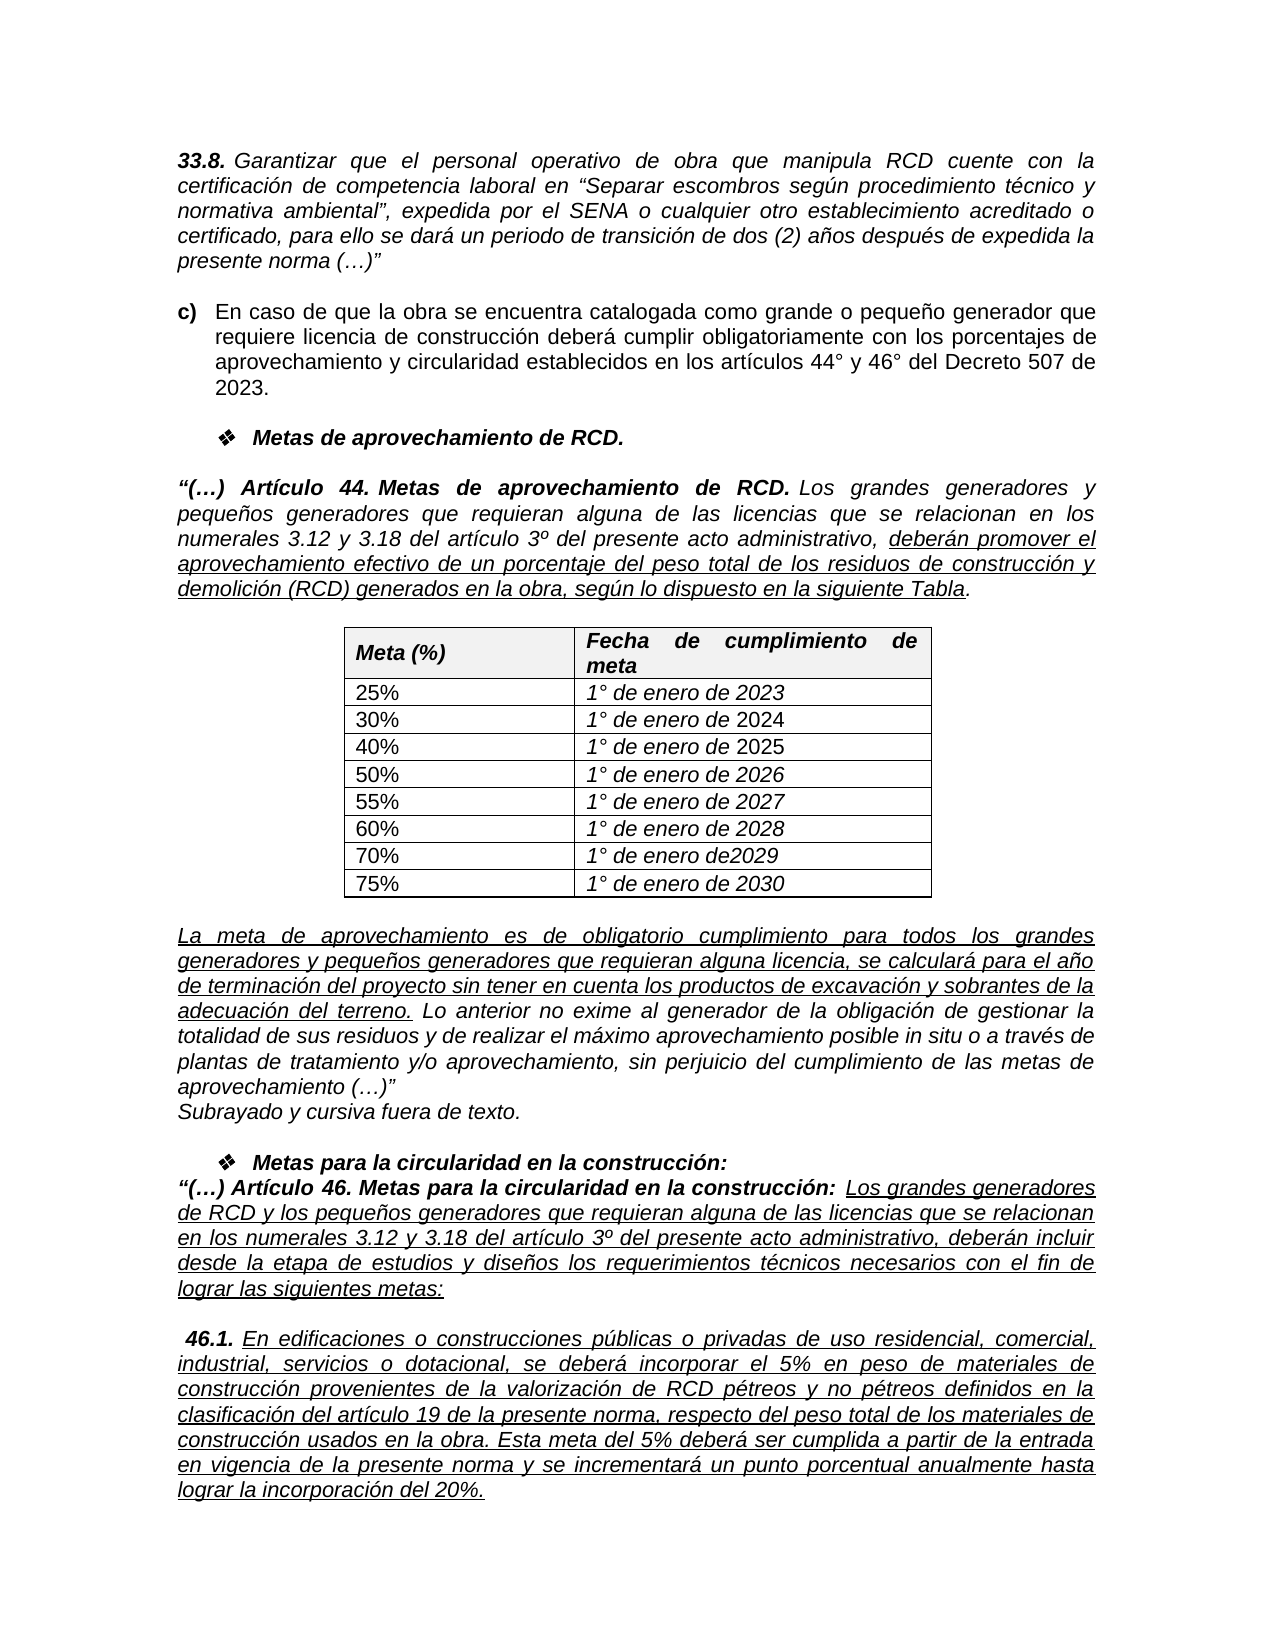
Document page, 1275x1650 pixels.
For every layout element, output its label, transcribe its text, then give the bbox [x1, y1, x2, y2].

table_cell 25% [345, 679, 574, 705]
list Metas para la circularidad en la construcción: [215, 1149, 1098, 1175]
table_cell 60% [345, 816, 574, 842]
table_cell 30% [345, 706, 574, 733]
table_cell 50% [345, 761, 574, 787]
list En caso de que la obra se encuentra catalogada como grande o pequeño generador que requiere licencia de construcción deberá cumplir obligatoriamente con los porcentajes de aprovechamiento y circularidad establecidos en los artículos 44° y 46° del Decreto 507 de 2023. [177, 299, 1098, 400]
table_cell 75% [345, 870, 574, 896]
table_cell 1° de enero de 2028 [575, 816, 931, 842]
text “(…) Artículo 44. Metas de aprovechamiento de RCD. Los grandes generadores y pequeños generadores que requieran alguna de las licencias que se relacionan en los numerales 3.12 y 3.18 del artículo 3º del presente acto administrativo, deberán promover el aprovechamiento efectivo de un porcentaje del peso total de los residuos de construcción y demolición (RCD) generados en la obra, según lo dispuesto en la siguiente Tabla. [177, 475, 1098, 601]
table_cell 1° de enero de 2025 [575, 734, 931, 760]
list Metas de aprovechamiento de RCD. [215, 425, 1098, 450]
table_cell 1° de enero de 2027 [575, 788, 931, 814]
table_cell 1° de enero de 2030 [575, 870, 931, 896]
table_cell 1° de enero de 2026 [575, 761, 931, 787]
text Subrayado y cursiva fuera de texto. [177, 1099, 1098, 1124]
table_cell 1° de enero de 2023 [575, 679, 931, 705]
text “(…) Artículo 46. Metas para la circularidad en la construcción: Los grandes generadores de RCD y los pequeños generadores que requieran alguna de las licencias que se relacionan en los numerales 3.12 y 3.18 del artículo 3º del presente acto administrativo, deberán incluir desde la etapa de estudios y diseños los requerimientos técnicos necesarios con el fin de lograr las siguientes metas: [177, 1175, 1098, 1301]
text La meta de aprovechamiento es de obligatorio cumplimiento para todos los grandes generadores y pequeños generadores que requieran alguna licencia, se calculará para el año de terminación del proyecto sin tener en cuenta los productos de excavación y sobrantes de la adecuación del terreno. Lo anterior no exime al generador de la obligación de gestionar la totalidad de sus residuos y de realizar el máximo aprovechamiento posible in situ o a través de plantas de tratamiento y/o aprovechamiento, sin perjuicio del cumplimiento de las metas de aprovechamiento (…)” [177, 923, 1098, 1099]
table_header Meta (%) [345, 628, 574, 678]
table_header Fecha de cumplimiento de meta [575, 628, 931, 678]
text 33.8. Garantizar que el personal operativo de obra que manipula RCD cuente con la certificación de competencia laboral en “Separar escombros según procedimiento técnico y normativa ambiental”, expedida por el SENA o cualquier otro establecimiento acreditado o certificado, para ello se dará un periodo de transición de dos (2) años después de expedida la presente norma (…)” [177, 148, 1098, 274]
table_cell 40% [345, 734, 574, 760]
table_cell 1° de enero de 2024 [575, 706, 931, 733]
text 46.1. En edificaciones o construcciones públicas o privadas de uso residencial, comercial, industrial, servicios o dotacional, se deberá incorporar el 5% en peso de materiales de construcción provenientes de la valorización de RCD pétreos y no pétreos definidos en la clasificación del artículo 19 de la presente norma, respecto del peso total de los materiales de construcción usados en la obra. Esta meta del 5% deberá ser cumplida a partir de la entrada en vigencia de la presente norma y se incrementará un punto porcentual anualmente hasta lograr la incorporación del 20%. [177, 1326, 1098, 1502]
table_cell 55% [345, 788, 574, 814]
table_cell 70% [345, 843, 574, 869]
table_cell 1° de enero de2029 [575, 843, 931, 869]
